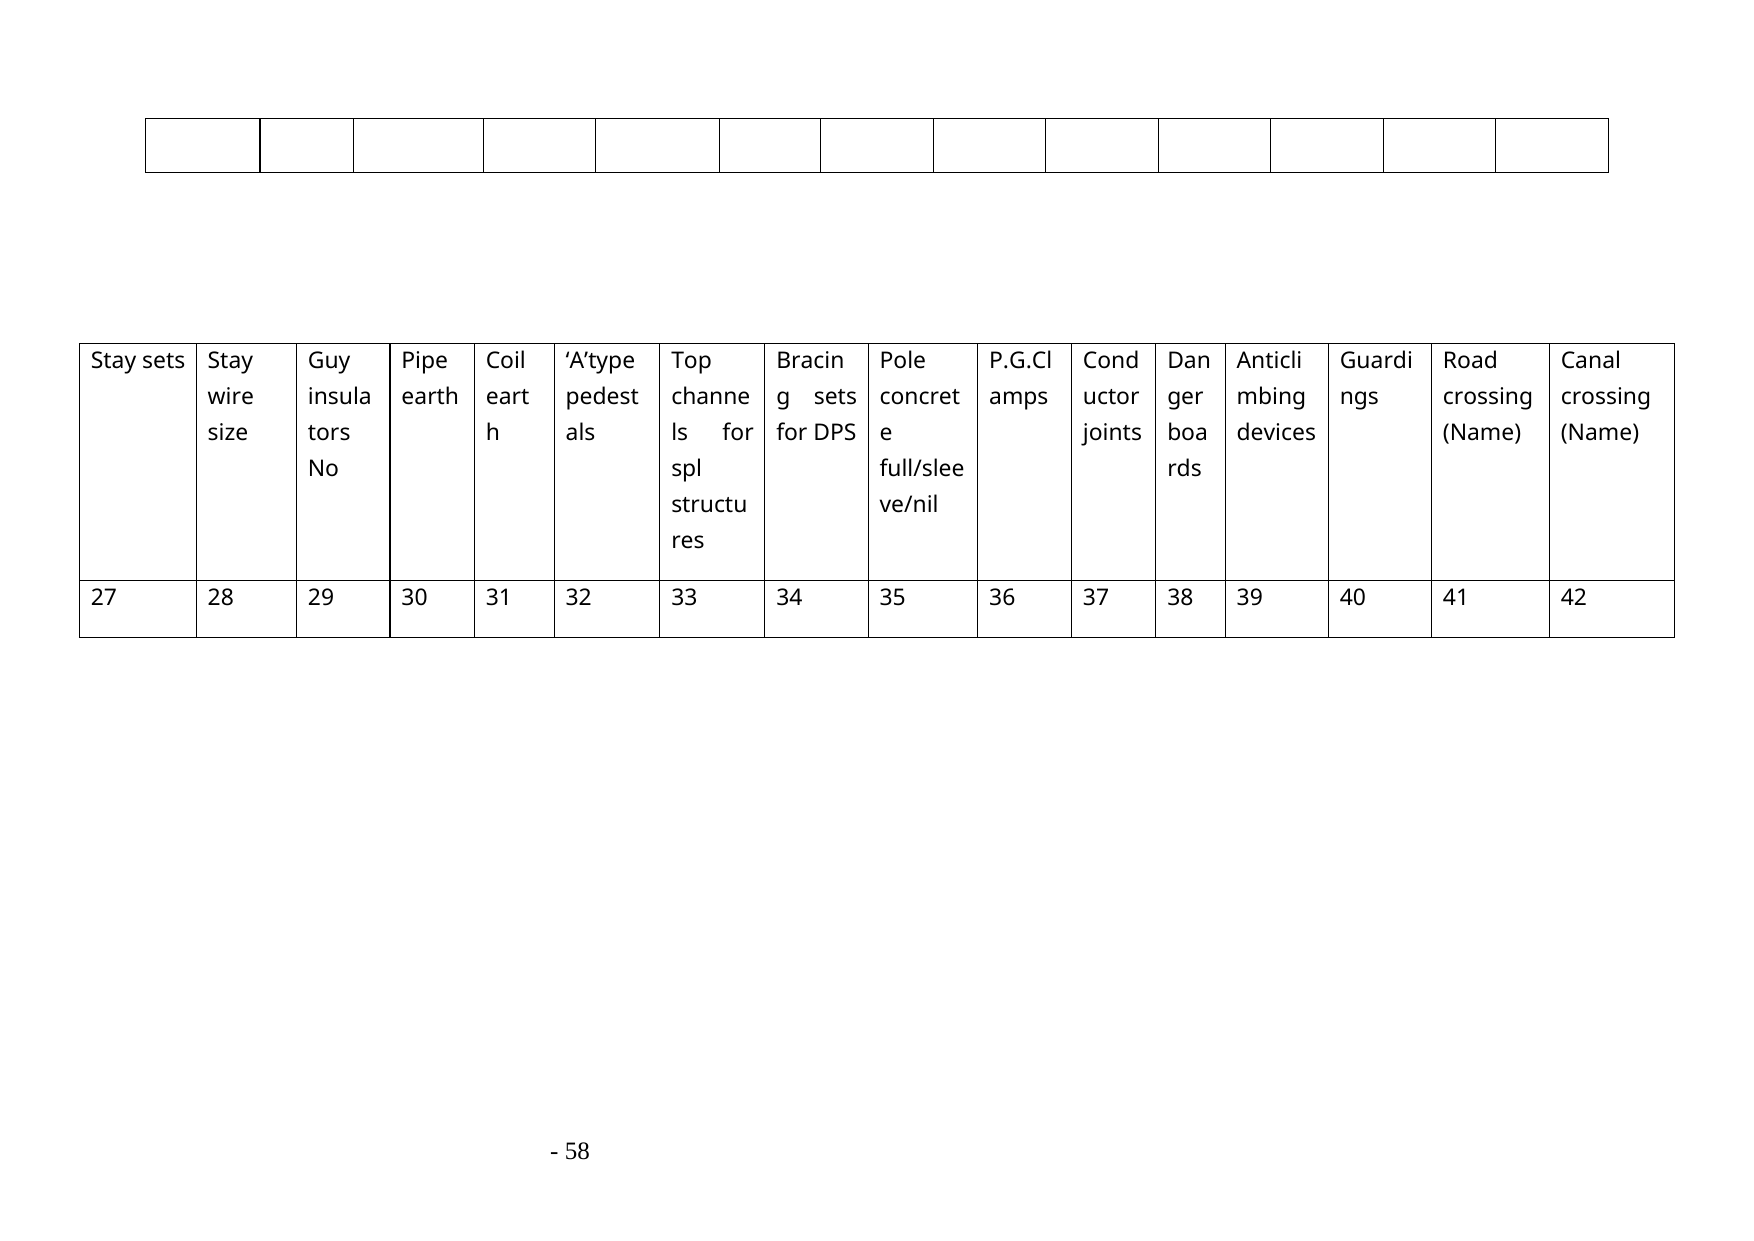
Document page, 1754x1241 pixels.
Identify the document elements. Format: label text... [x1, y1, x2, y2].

table_header P.G.Clamps [978, 344, 1071, 580]
table_cell 28 [197, 581, 296, 637]
table_cell 39 [1226, 581, 1328, 637]
table_cell 40 [1329, 581, 1431, 637]
table_cell 33 [660, 581, 764, 637]
table_cell 24 [1271, 119, 1383, 172]
table_cell 29 [297, 581, 389, 637]
table_header Guardings [1329, 344, 1431, 580]
table_cell 41 [1432, 581, 1549, 637]
table_cell 18 [596, 119, 719, 172]
table_cell 34 [765, 581, 868, 637]
table_cell 32 [555, 581, 659, 637]
table_header Pipe earth [391, 344, 474, 580]
table_cell 35 [869, 581, 977, 637]
table_cell 31 [475, 581, 554, 637]
table_cell 19 [720, 119, 820, 172]
table_cell 14 [146, 119, 259, 172]
table_cell 38 [1156, 581, 1225, 637]
table_cell 21 [934, 119, 1045, 172]
table_cell 20 [821, 119, 933, 172]
table_cell 22 [1046, 119, 1158, 172]
table_cell 17 [484, 119, 595, 172]
table_header Anticlimbing devices [1226, 344, 1328, 580]
table_header Danger boards [1156, 344, 1225, 580]
table_header Road crossing (Name) [1432, 344, 1549, 580]
table_cell 27 [80, 581, 196, 637]
table_cell 36 [978, 581, 1071, 637]
table_header Coil earth [475, 344, 554, 580]
table_header Stay sets [80, 344, 196, 580]
table_cell 25 [1384, 119, 1495, 172]
table_cell 42 [1550, 581, 1674, 637]
table_header Stay wire size [197, 344, 296, 580]
table_header Canal crossing (Name) [1550, 344, 1674, 580]
table_header Bracing sets for DPS [765, 344, 868, 580]
table_cell 23 [1159, 119, 1270, 172]
table_header Guy insulators No [297, 344, 389, 580]
table_header Conductor joints [1072, 344, 1155, 580]
table_cell 15 [261, 119, 353, 172]
table_header Top channels for spl structures [660, 344, 764, 580]
table_header Pole concrete full/sleeve/nil [869, 344, 977, 580]
table_header ‘A’type pedestals [555, 344, 659, 580]
table_cell 37 [1072, 581, 1155, 637]
table_cell 16 [354, 119, 483, 172]
table_cell 26 [1496, 119, 1608, 172]
table_cell 30 [391, 581, 474, 637]
